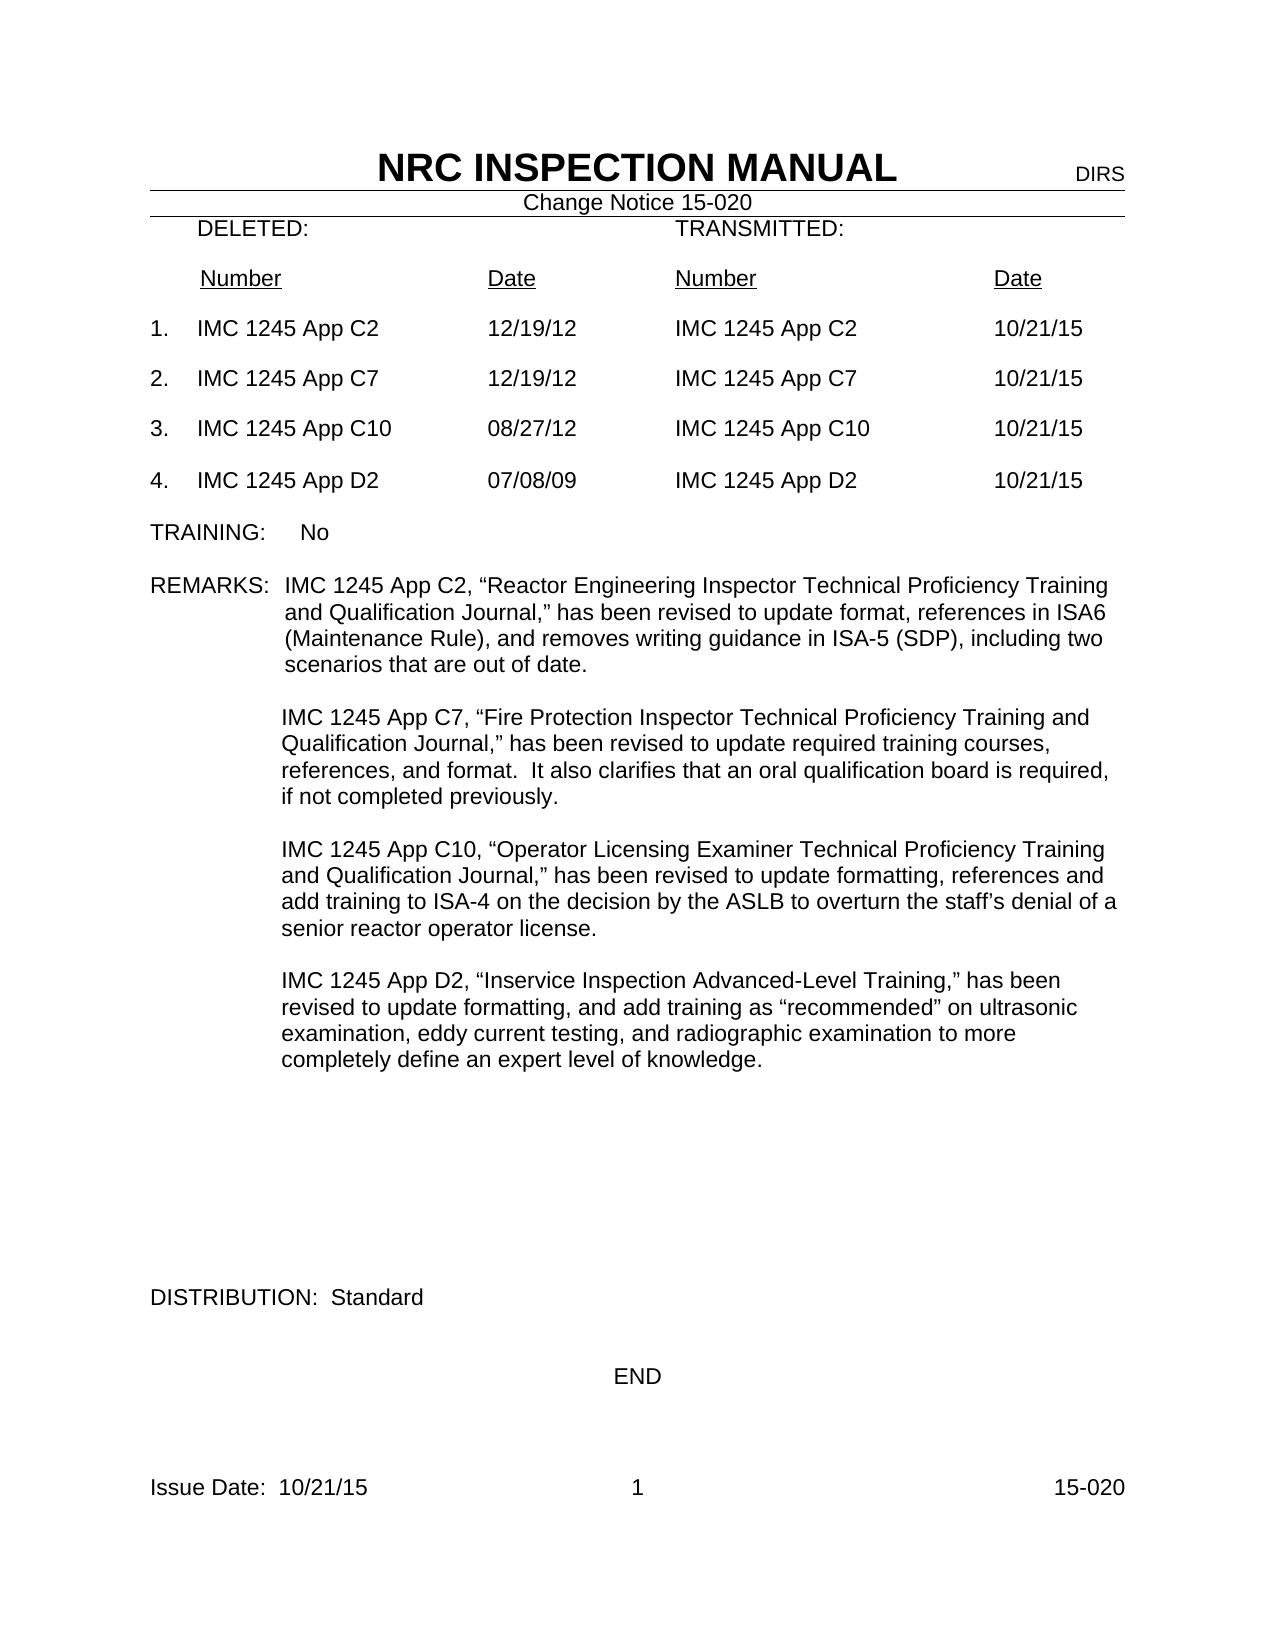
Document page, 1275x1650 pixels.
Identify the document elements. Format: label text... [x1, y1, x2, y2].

text END [150, 1363, 1125, 1389]
text REMARKS: IMC 1245 App C2, “Reactor Engineering Inspector Technical Proficiency Training and Qualification Journal,” has been revised to update format, references in ISA6 (Maintenance Rule), and removes writing guidance in ISA-5 (SDP), including two scenarios that are out of date. [150, 572, 1125, 677]
text IMC 1245 App D2, “Inservice Inspection Advanced-Level Training,” has been revised to update formatting, and add training as “recommended” on ultrasonic examination, eddy current testing, and radiographic examination to more completely define an expert level of knowledge. [131, 967, 1125, 1073]
text DISTRIBUTION: Standard [150, 1284, 1125, 1310]
text IMC 1245 App C10, “Operator Licensing Examiner Technical Proficiency Training and Qualification Journal,” has been revised to update formatting, references and add training to ISA-4 on the decision by the ASLB to overturn the staff’s denial of a senior reactor operator license. [150, 836, 1125, 941]
list 4. IMC 1245 App D2 07/08/09 IMC 1245 App D2 10/21/15 [150, 467, 1125, 493]
text NRC INSPECTION MANUAL DIRS [150, 150, 1125, 189]
text 3. IMC 1245 App C10 08/27/12 IMC 1245 App C10 10/21/15 [150, 417, 1125, 442]
list TRAINING: No [150, 519, 1125, 546]
table_header Change Notice 15-020 [150, 191, 1125, 216]
text IMC 1245 App C7, “Fire Protection Inspector Technical Proficiency Training and Qualification Journal,” has been revised to update required training courses, references, and format. It also clarifies that an oral qualification board is required, if not completed previously. [150, 704, 1125, 809]
text DELETED: TRANSMITTED: [150, 217, 1125, 242]
text Number Date Number Date [150, 267, 1125, 292]
text 2. IMC 1245 App C7 12/19/12 IMC 1245 App C7 10/21/15 [150, 367, 1125, 392]
text 1. IMC 1245 App C2 12/19/12 IMC 1245 App C2 10/21/15 [150, 317, 1125, 342]
